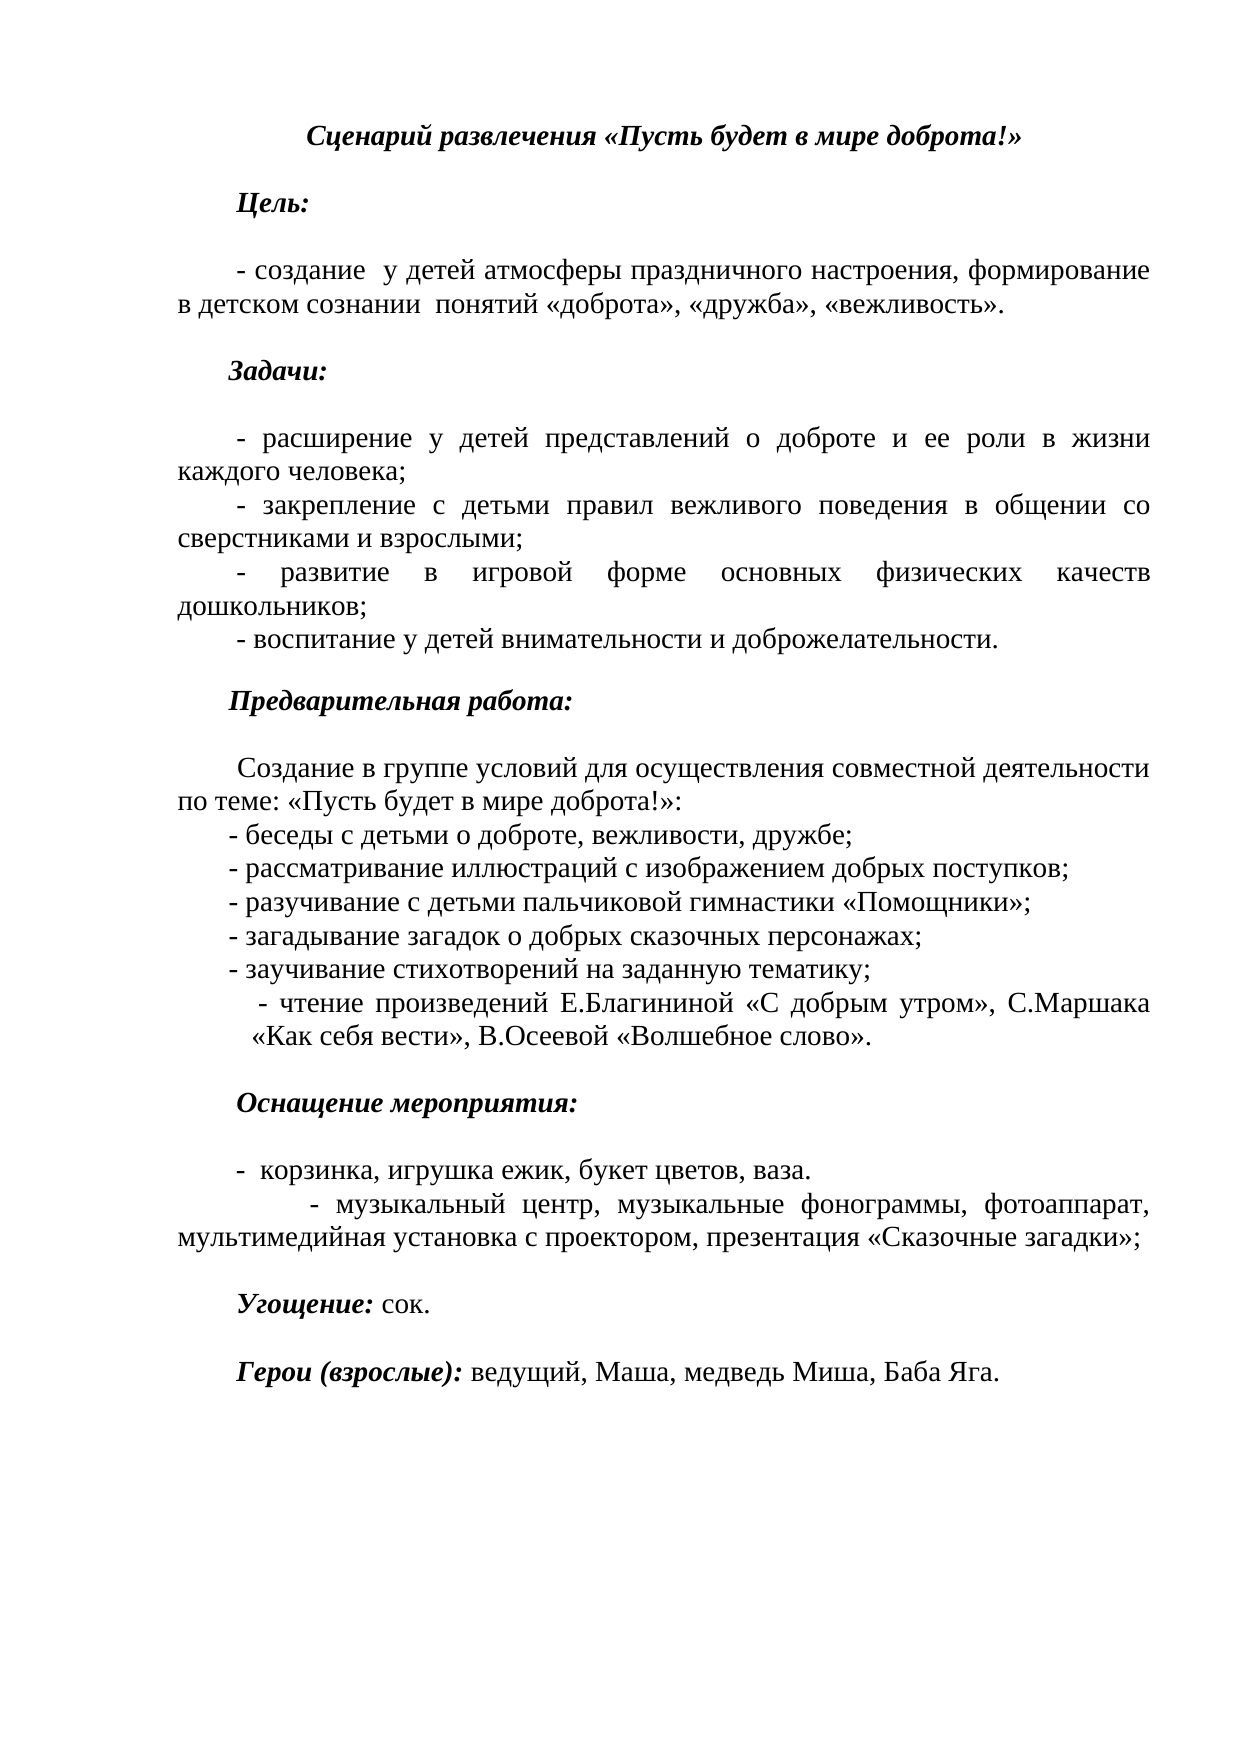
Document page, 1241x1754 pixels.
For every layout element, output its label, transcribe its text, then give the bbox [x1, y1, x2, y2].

text - закрепление с детьми правил вежливого поведения в общении со сверстниками и взрослыми; [177, 487, 1152, 554]
text Сценарий развлечения «Пусть будет в мире доброта!» [177, 118, 1152, 152]
text - загадывание загадок о добрых сказочных персонажах; [177, 918, 1152, 951]
text Создание в группе условий для осуществления совместной деятельности по теме: «Пусть будет в мире доброта!»: [177, 750, 1152, 817]
text - чтение произведений Е.Благининой «С добрым утром», С.Маршака «Как себя вести», В.Осеевой «Волшебное слово». [177, 985, 1152, 1052]
text - воспитание у детей внимательности и доброжелательности. [177, 621, 1152, 655]
text Цель: [177, 185, 1152, 219]
text - развитие в игровой форме основных физических качеств дошкольников; [177, 554, 1152, 621]
text - рассматривание иллюстраций с изображением добрых поступков; [177, 851, 1152, 884]
text - музыкальный центр, музыкальные фонограммы, фотоаппарат, мультимедийная установка с проектором, презентация «Сказочные загадки»; [177, 1186, 1152, 1253]
text - расширение у детей представлений о доброте и ее роли в жизни каждого человека; [177, 420, 1152, 487]
text - создание у детей атмосферы праздничного настроения, формирование в детском сознании понятий «доброта», «дружба», «вежливость». [177, 252, 1152, 319]
text Угощение: сок. [177, 1287, 1152, 1320]
text Оснащение мероприятия: [177, 1085, 1152, 1119]
text Предварительная работа: [177, 683, 1152, 716]
text - беседы с детьми о доброте, вежливости, дружбе; [177, 817, 1152, 851]
text - заучивание стихотворений на заданную тематику; [177, 951, 1152, 985]
text - разучивание с детьми пальчиковой гимнастики «Помощники»; [177, 884, 1152, 918]
text Герои (взрослые): ведущий, Маша, медведь Миша, Баба Яга. [177, 1354, 1152, 1387]
text - корзинка, игрушка ежик, букет цветов, ваза. [118, 1152, 1152, 1186]
text Задачи: [177, 353, 1152, 386]
